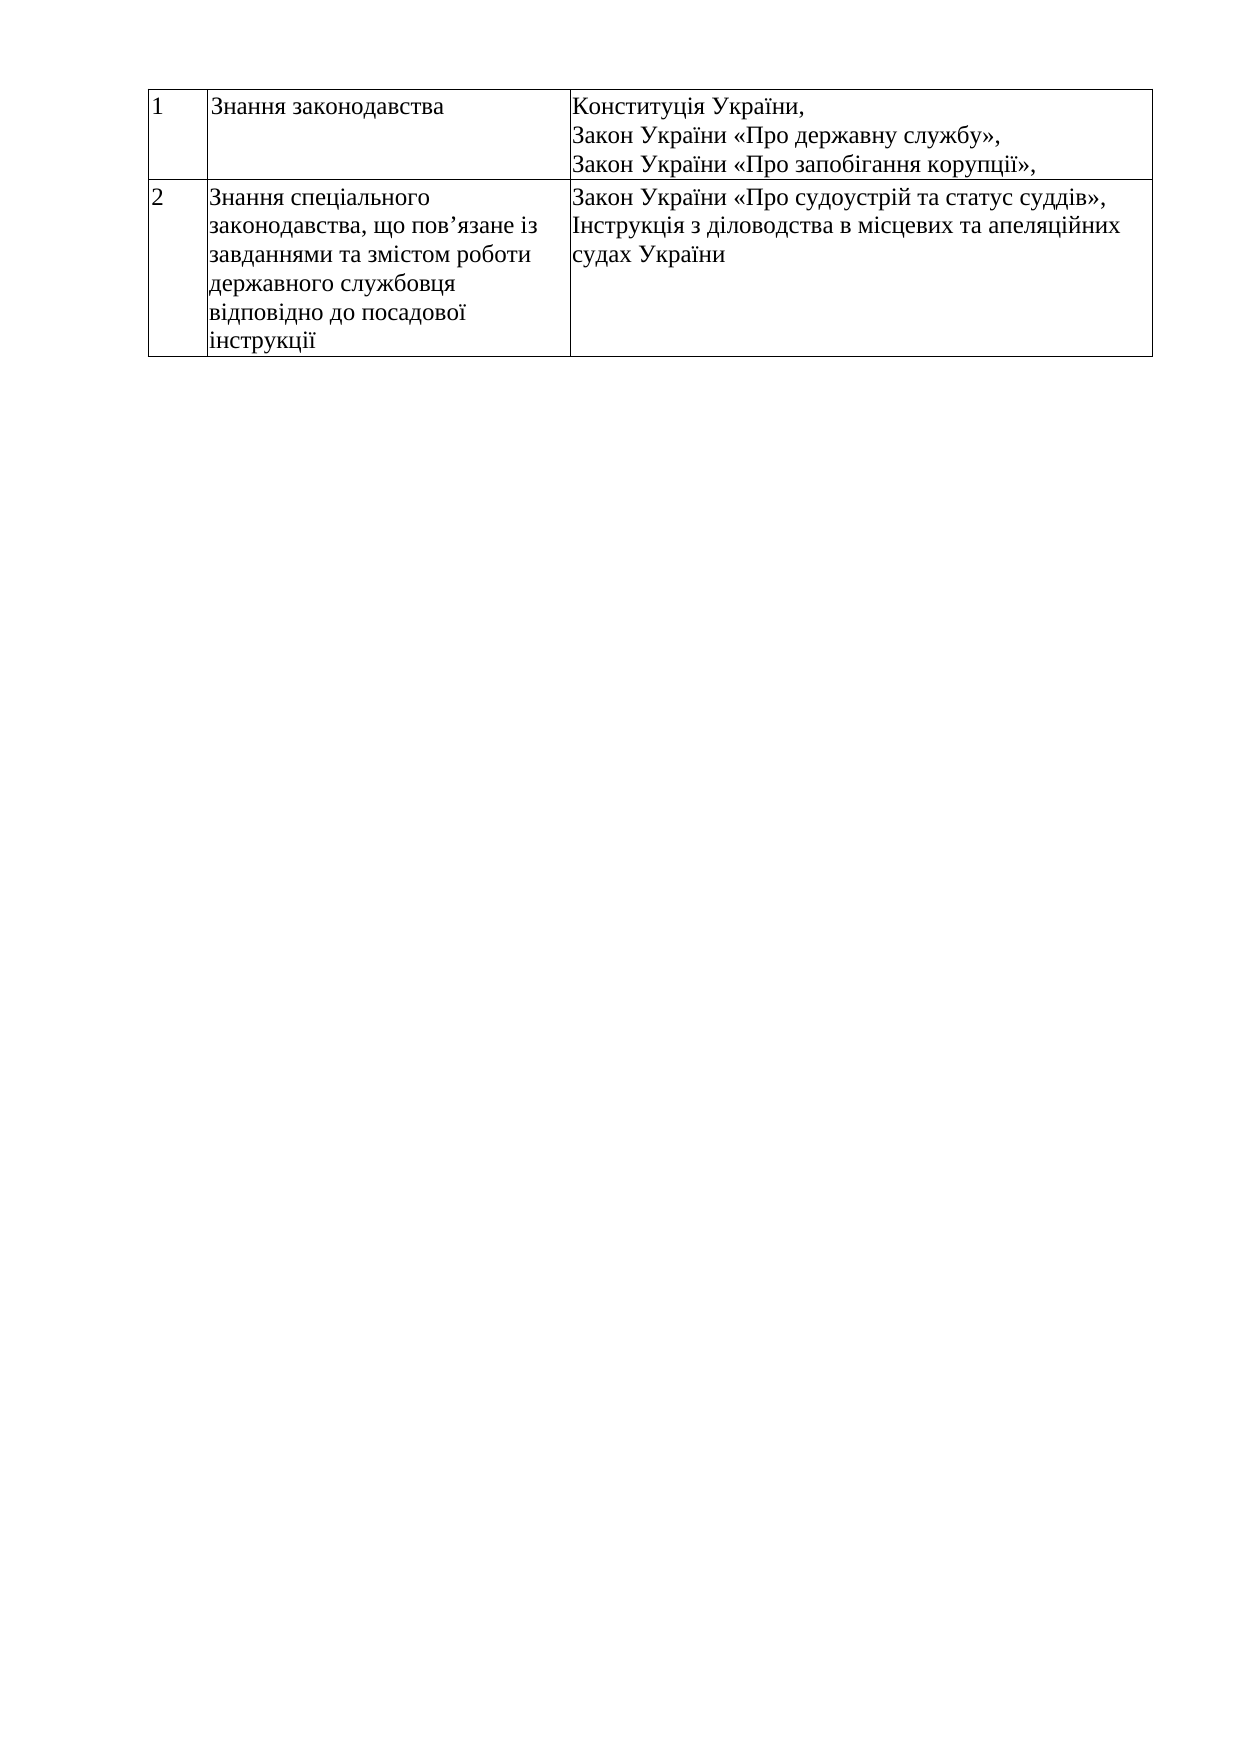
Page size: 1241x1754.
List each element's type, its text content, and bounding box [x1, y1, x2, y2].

table_cell Закон України «Про судоустрій та статус суддів», Інструкція з діловодства в місцевих та апеляційних судах України [571, 180, 1152, 356]
table_cell Конституція України, Закон України «Про державну службу», Закон України «Про запобігання корупції», [571, 90, 1152, 179]
table_cell Знання законодавства [208, 90, 570, 179]
table_cell 2 [149, 180, 207, 356]
table_cell 1 [149, 90, 207, 179]
table_cell Знання спеціального законодавства, що пов’язане із завданнями та змістом роботи державного службовця відповідно до посадової інструкції [208, 180, 570, 356]
